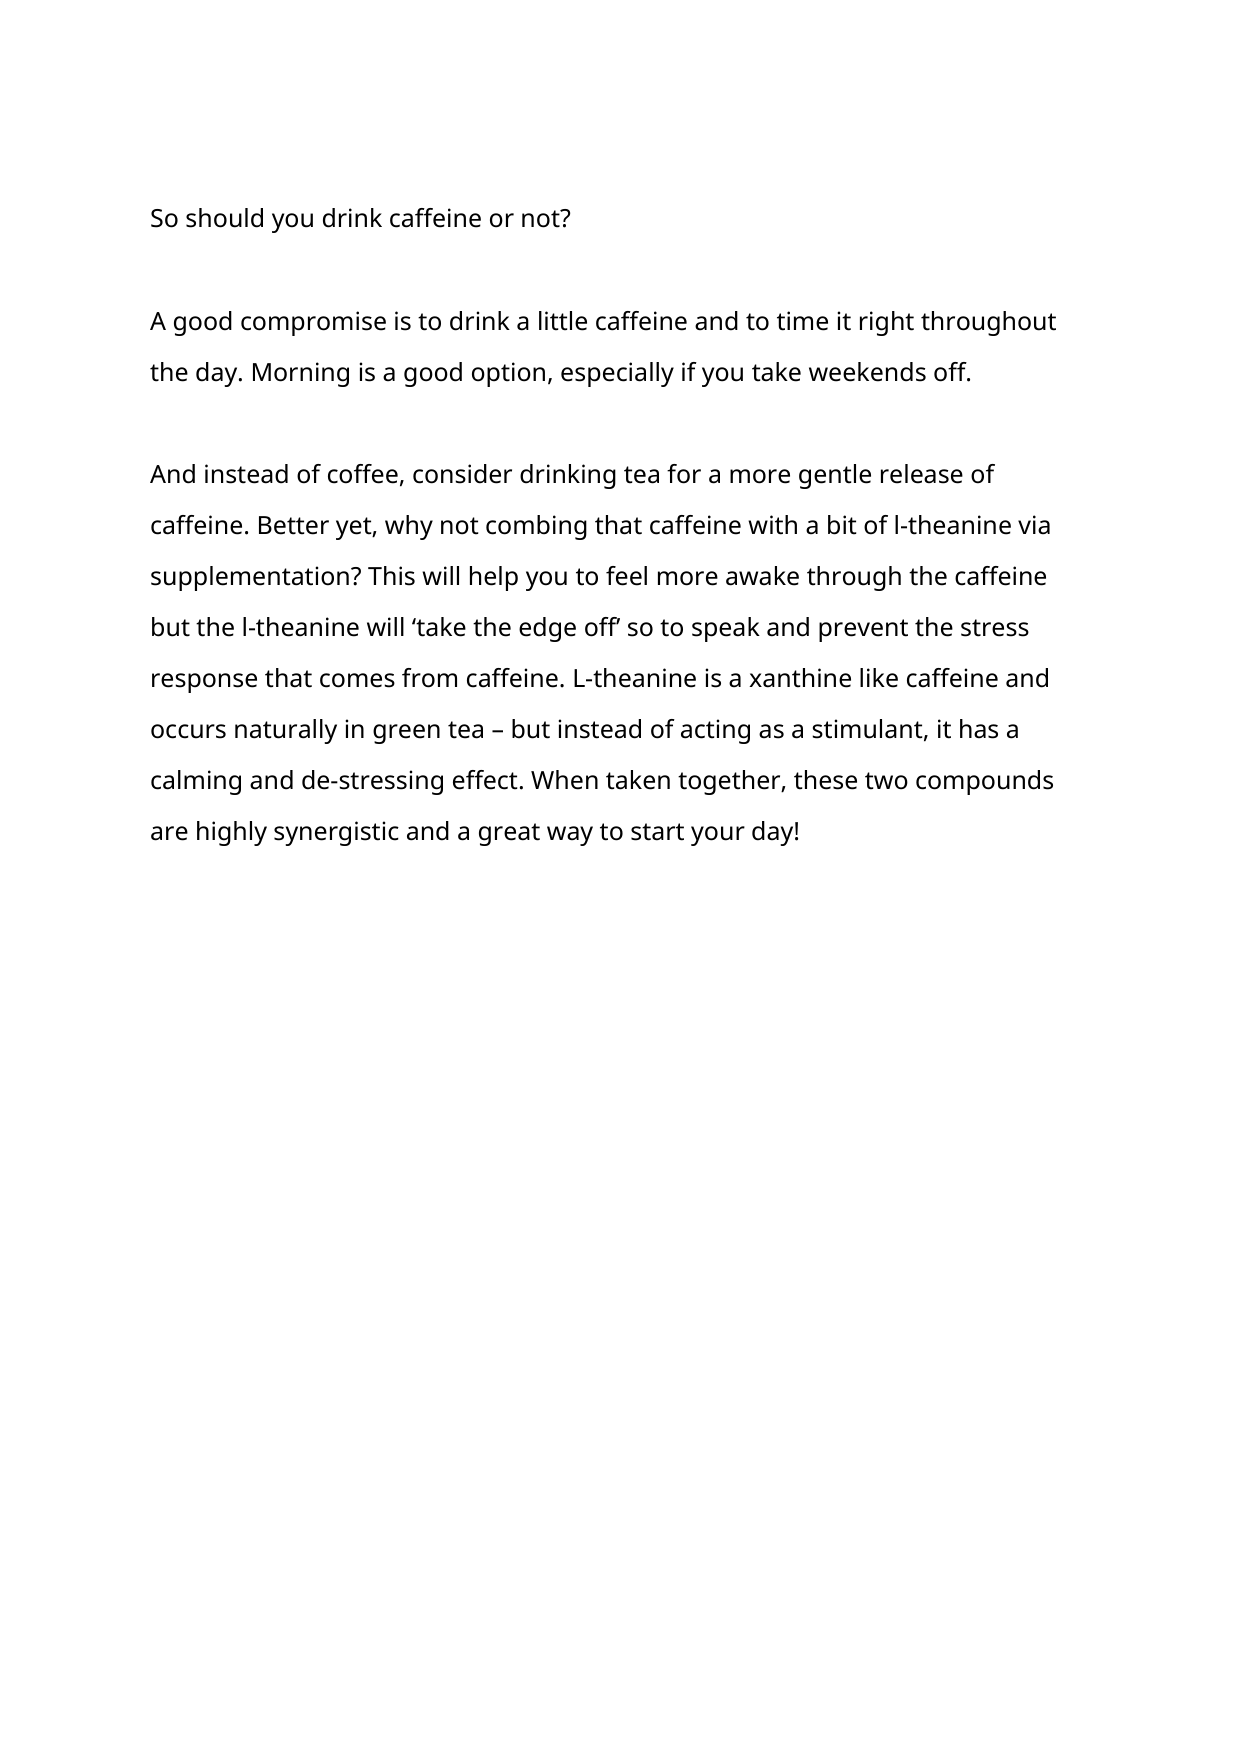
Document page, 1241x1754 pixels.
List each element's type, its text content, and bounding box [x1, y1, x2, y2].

text And instead of coffee, consider drinking tea for a more gentle release of caffeine. Better yet, why not combing that caffeine with a bit of l-theanine via supplementation? This will help you to feel more awake through the caffeine but the l-theanine will ‘take the edge off’ so to speak and prevent the stress response that comes from caffeine. L-theanine is a xanthine like caffeine and occurs naturally in green tea – but instead of acting as a stimulant, it has a calming and de-stressing effect. When taken together, these two compounds are highly synergistic and a great way to start your day! [150, 456, 1088, 848]
text A good compromise is to drink a little caffeine and to time it right throughout the day. Morning is a good option, especially if you take weekends off. [150, 303, 1071, 388]
text So should you drink caffeine or not? [150, 201, 1090, 235]
